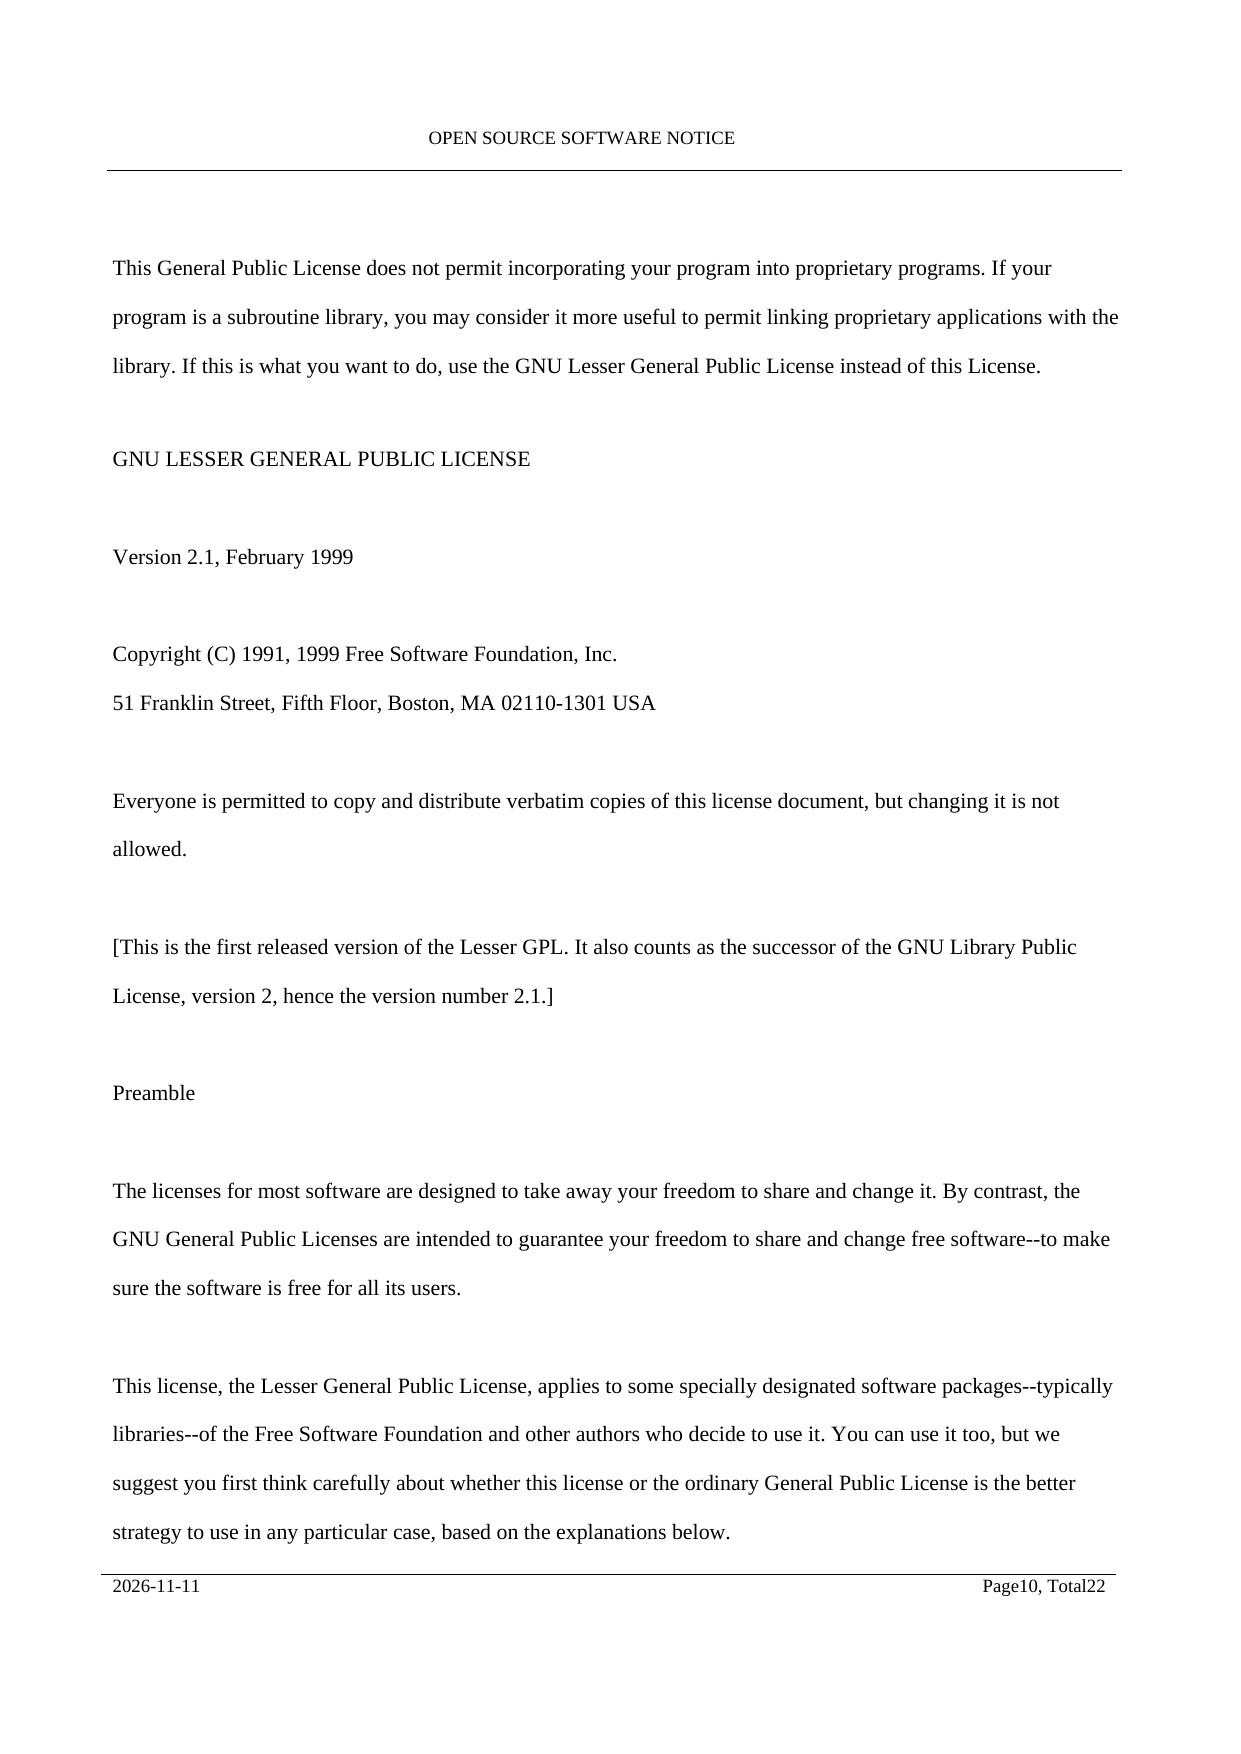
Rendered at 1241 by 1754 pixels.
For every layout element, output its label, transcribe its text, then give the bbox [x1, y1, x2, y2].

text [112, 394, 1128, 1548]
text This General Public License does not permit incorporating your program into proprietary programs. If your program is a subroutine library, you may consider it more useful to permit linking proprietary applications with the library. If this is what you want to do, use the GNU Lesser General Public License instead of this License. [112, 251, 1128, 381]
